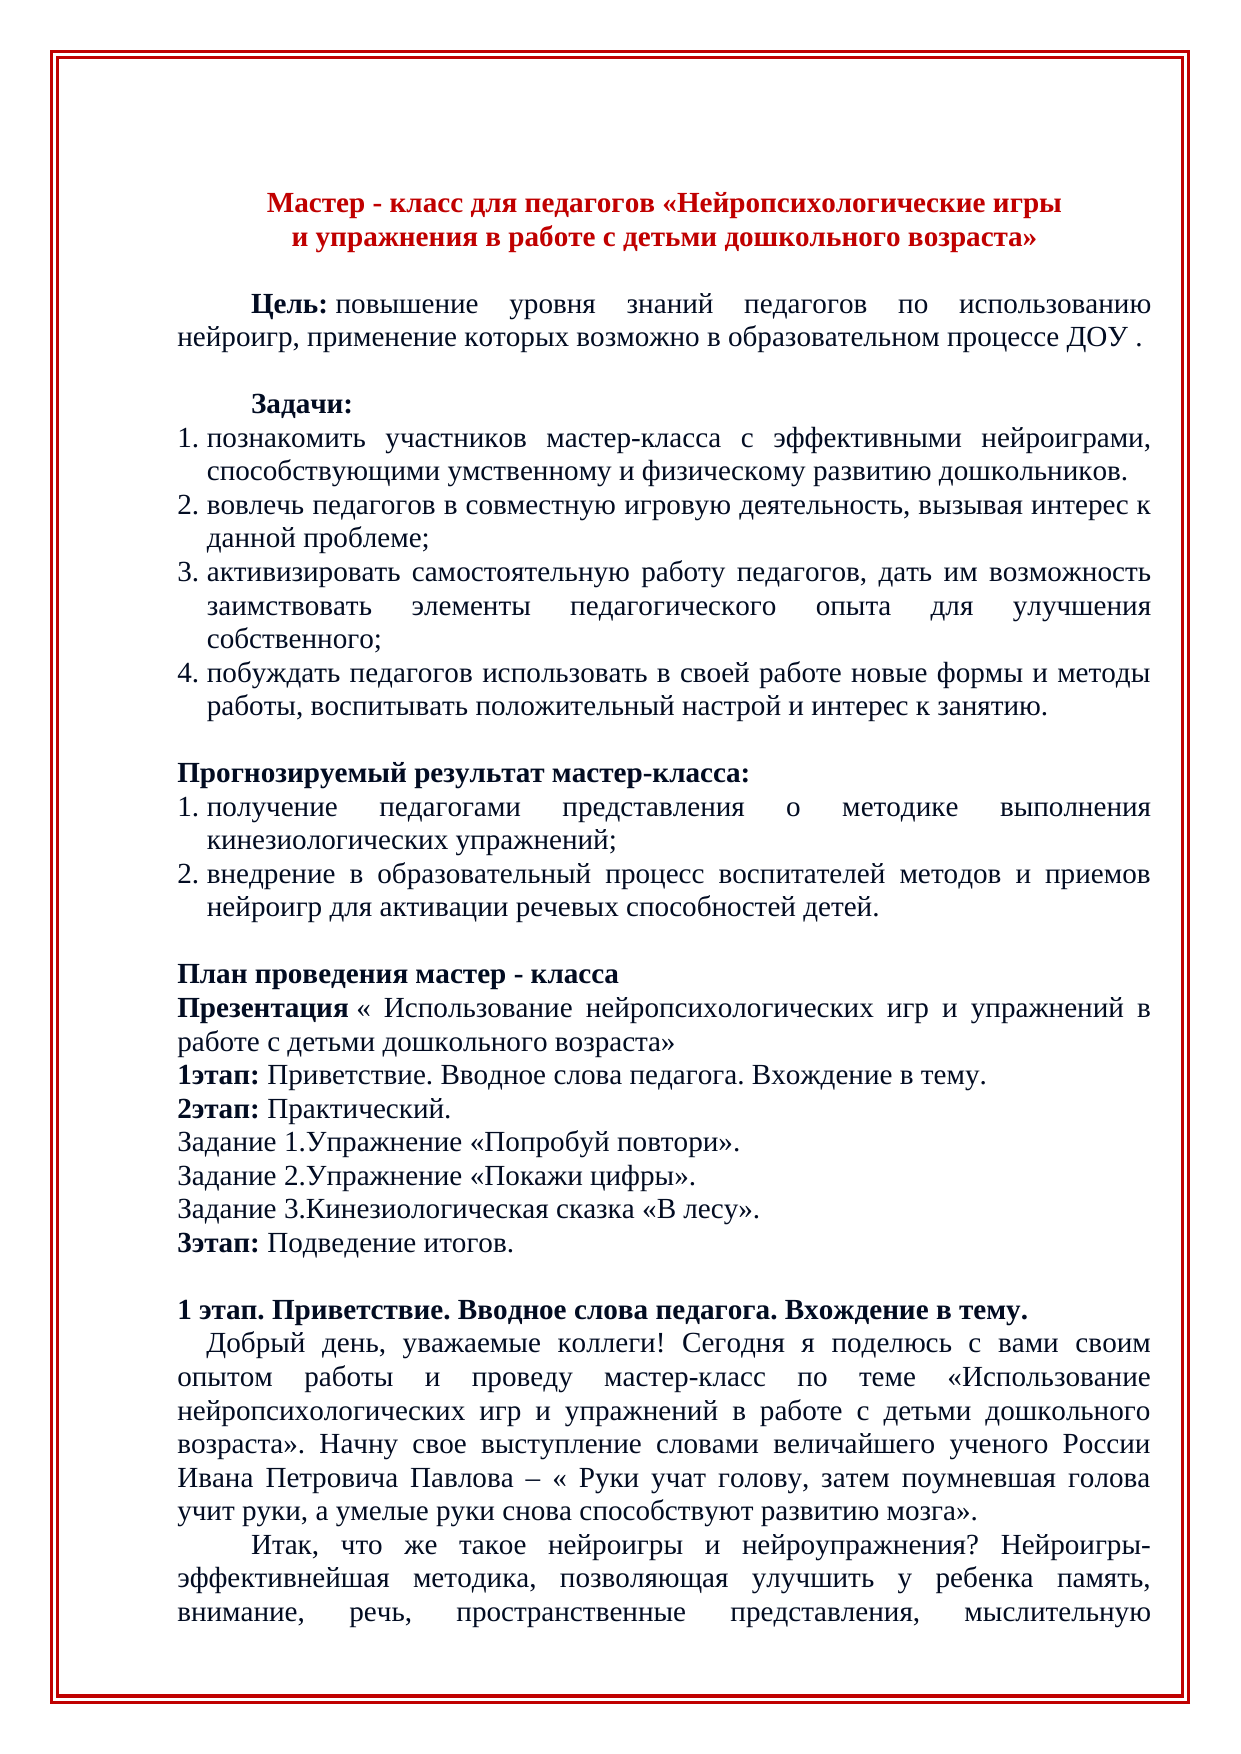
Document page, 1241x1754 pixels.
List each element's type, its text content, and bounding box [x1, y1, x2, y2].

text 1этап: Приветствие. Вводное слова педагога. Вхождение в тему. [177, 1057, 1152, 1091]
text Цель: повышение уровня знаний педагогов по использованию нейроигр, применение которых возможно в образовательном процессе ДОУ . [177, 286, 1152, 353]
list внедрение в образовательный процесс воспитателей методов и приемов нейроигр для активации речевых способностей детей. [177, 856, 1152, 923]
list активизировать самостоятельную работу педагогов, дать им возможность заимствовать элементы педагогического опыта для улучшения собственного; [177, 554, 1152, 655]
text Задание 1.Упражнение «Попробуй повтори». [177, 1124, 1152, 1158]
text Презентация « Использование нейропсихологических игр и упражнений в работе с детьми дошкольного возраста» [177, 990, 1152, 1057]
text 3этап: Подведение итогов. [177, 1225, 1152, 1258]
text 1 этап. Приветствие. Вводное слова педагога. Вхождение в тему. [177, 1292, 1152, 1326]
text Добрый день, уважаемые коллеги! Сегодня я поделюсь с вами своим опытом работы и проведу мастер-класс по теме «Использование нейропсихологических игр и упражнений в работе с детьми дошкольного возраста». Начну свое выступление словами величайшего ученого России Ивана Петровича Павлова – « Руки учат голову, затем поумневшая голова учит руки, а умелые руки снова способствуют развитию мозга». [177, 1326, 1152, 1527]
list познакомить участников мастер-класса с эффективными нейроиграми, способствующими умственному и физическому развитию дошкольников. [177, 420, 1152, 487]
text и упражнения в работе с детьми дошкольного возраста» [177, 219, 1152, 252]
text Задание 2.Упражнение «Покажи цифры». [177, 1158, 1152, 1191]
list побуждать педагогов использовать в своей работе новые формы и методы работы, воспитывать положительный настрой и интерес к занятию. [177, 655, 1152, 722]
list получение педагогами представления о методике выполнения кинезиологических упражнений; [177, 789, 1152, 856]
text Задачи: [177, 386, 1152, 420]
text Задание 3.Кинезиологическая сказка «В лесу». [177, 1191, 1152, 1225]
text Прогнозируемый результат мастер-класса: [177, 755, 1152, 789]
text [177, 1527, 1152, 1627]
list вовлечь педагогов в совместную игровую деятельность, вызывая интерес к данной проблеме; [177, 487, 1152, 554]
text 2этап: Практический. [177, 1091, 1152, 1124]
text План проведения мастер - класса [177, 957, 1152, 990]
text Мастер - класс для педагогов «Нейропсихологические игры [177, 185, 1152, 219]
